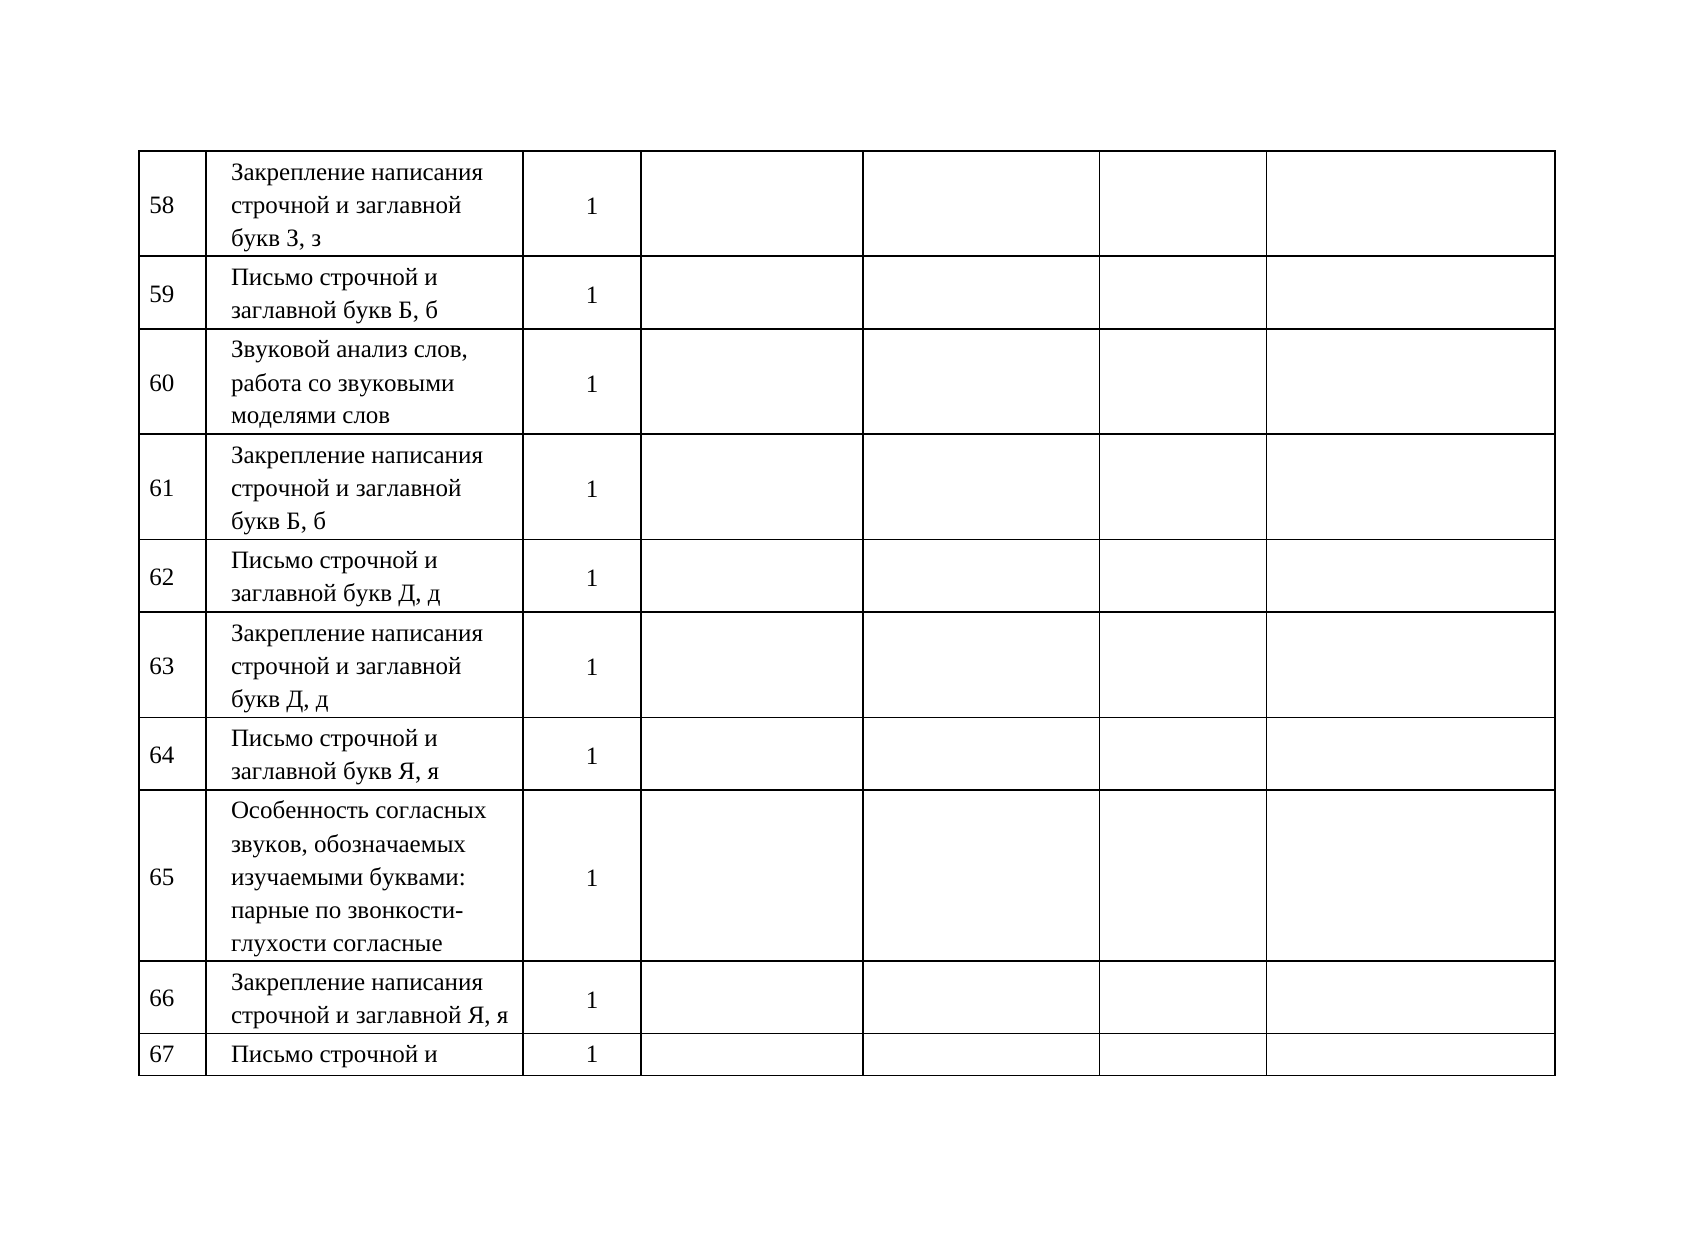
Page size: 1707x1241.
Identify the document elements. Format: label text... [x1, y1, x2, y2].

table_cell 63 [140, 613, 205, 716]
table_cell [642, 330, 862, 433]
table_cell 1 [524, 613, 640, 716]
table_cell [1100, 540, 1266, 611]
table_cell 1 [524, 540, 640, 611]
table_cell 1 [524, 435, 640, 539]
table_cell 59 [140, 257, 205, 328]
table_cell [1267, 257, 1554, 328]
table_cell [642, 1034, 862, 1074]
table_cell [864, 435, 1099, 539]
table_cell 65 [140, 791, 205, 960]
table_cell [1100, 152, 1266, 255]
table_cell Закрепление написания строчной и заглавной букв З, з [207, 152, 522, 255]
table_cell [1267, 613, 1554, 716]
table_cell [642, 152, 862, 255]
table_cell 61 [140, 435, 205, 539]
table_cell [864, 1034, 1099, 1074]
table_cell Письмо строчной и заглавной букв Б, б [207, 257, 522, 328]
table_cell 1 [524, 330, 640, 433]
table_cell [1100, 435, 1266, 539]
table_cell 64 [140, 718, 205, 789]
table_cell [642, 435, 862, 539]
table_cell 67 [140, 1034, 205, 1074]
table_cell [1100, 718, 1266, 789]
table_cell [864, 152, 1099, 255]
table_cell Закрепление написания строчной и заглавной букв Д, д [207, 613, 522, 716]
table_cell Письмо строчной и заглавной букв Д, д [207, 540, 522, 611]
table_cell [1267, 540, 1554, 611]
table_cell [1100, 330, 1266, 433]
table_cell 60 [140, 330, 205, 433]
table_cell [642, 257, 862, 328]
table_cell 1 [524, 791, 640, 960]
table_cell [1267, 718, 1554, 789]
table_cell 66 [140, 962, 205, 1033]
table_cell [1267, 435, 1554, 539]
table_cell [864, 718, 1099, 789]
table_cell [1100, 1034, 1266, 1074]
table_cell [642, 613, 862, 716]
table_cell Письмо строчной и заглавной букв Я, я [207, 718, 522, 789]
table_cell [642, 962, 862, 1033]
table_cell [864, 791, 1099, 960]
table_cell [864, 330, 1099, 433]
table_cell [642, 718, 862, 789]
table_cell [864, 540, 1099, 611]
table_cell Закрепление написания строчной и заглавной Я, я [207, 962, 522, 1033]
table_cell 62 [140, 540, 205, 611]
table_cell Особенность согласных звуков, обозначаемых изучаемыми буквами: парные по звонкости-глухости согласные [207, 791, 522, 960]
table_cell [1267, 330, 1554, 433]
table_cell [1100, 962, 1266, 1033]
table_cell [1100, 613, 1266, 716]
table_cell [1267, 962, 1554, 1033]
table_cell [1267, 152, 1554, 255]
table_cell 1 [524, 718, 640, 789]
table_cell 58 [140, 152, 205, 255]
table_cell [1267, 791, 1554, 960]
table_cell 1 [524, 152, 640, 255]
table_cell Закрепление написания строчной и заглавной букв Б, б [207, 435, 522, 539]
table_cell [207, 1034, 522, 1074]
table_cell [642, 791, 862, 960]
table_cell [864, 257, 1099, 328]
table_cell 1 [524, 1034, 640, 1074]
table_cell Звуковой анализ слов, работа со звуковыми моделями слов [207, 330, 522, 433]
table_cell [642, 540, 862, 611]
table_cell 1 [524, 962, 640, 1033]
table_cell 1 [524, 257, 640, 328]
table_cell [864, 613, 1099, 716]
table_cell [864, 962, 1099, 1033]
table_cell [1100, 257, 1266, 328]
table_cell [1100, 791, 1266, 960]
table_cell [1267, 1034, 1554, 1074]
